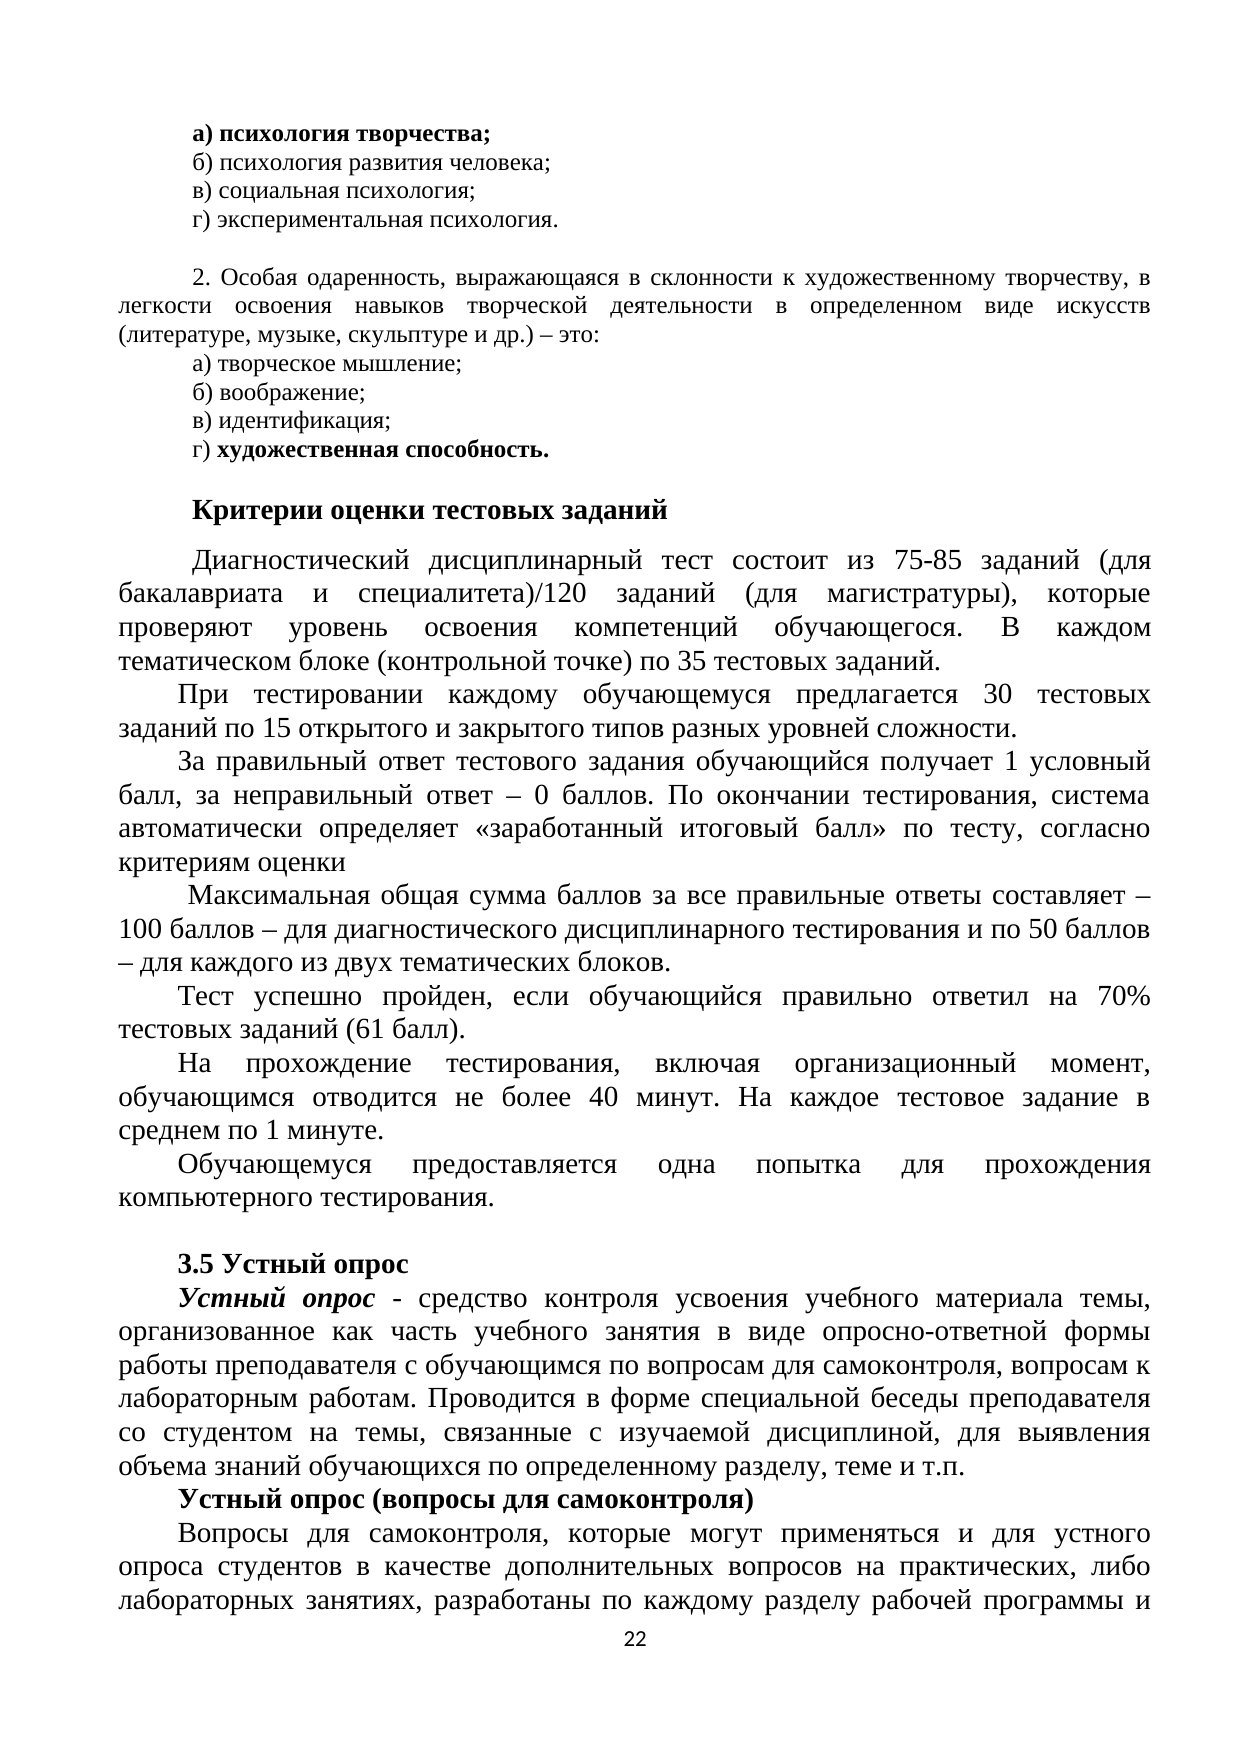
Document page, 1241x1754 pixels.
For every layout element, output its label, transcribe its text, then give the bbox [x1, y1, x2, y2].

text На прохождение тестирования, включая организационный момент, обучающимся отводится не более 40 минут. На каждое тестовое задание в среднем по 1 минуте. [118, 1045, 1152, 1146]
text в) социальная психология; [118, 176, 1152, 204]
text Тест успешно пройден, если обучающийся правильно ответил на 70% тестовых заданий (61 балл). [118, 978, 1152, 1045]
text б) воображение; [118, 377, 1152, 406]
text 3.5 Устный опрос [118, 1246, 1152, 1280]
text в) идентификация; [118, 406, 1152, 434]
text г) художественная способность. [118, 434, 1152, 463]
text При тестировании каждому обучающемуся предлагается 30 тестовых заданий по 15 открытого и закрытого типов разных уровней сложности. [118, 676, 1152, 743]
text Устный опрос (вопросы для самоконтроля) [118, 1481, 1152, 1515]
text Устный опрос - средство контроля усвоения учебного материала темы, организованное как часть учебного занятия в виде опросно-ответной формы работы преподавателя с обучающимся по вопросам для самоконтроля, вопросам к лабораторным работам. Проводится в форме специальной беседы преподавателя со студентом на темы, связанные с изучаемой дисциплиной, для выявления объема знаний обучающихся по определенному разделу, теме и т.п. [118, 1280, 1152, 1481]
text Максимальная общая сумма баллов за все правильные ответы составляет – 100 баллов – для диагностического дисциплинарного тестирования и по 50 баллов – для каждого из двух тематических блоков. [118, 877, 1152, 978]
text а) психология творчества; [118, 118, 1152, 147]
text Диагностический дисциплинарный тест состоит из 75-85 заданий (для бакалавриата и специалитета)/120 заданий (для магистратуры), которые проверяют уровень освоения компетенций обучающегося. В каждом тематическом блоке (контрольной точке) по 35 тестовых заданий. [118, 542, 1152, 676]
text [118, 1515, 1152, 1615]
text Критерии оценки тестовых заданий [118, 492, 1152, 525]
text Обучающемуся предоставляется одна попытка для прохождения компьютерного тестирования. [118, 1146, 1152, 1213]
text г) экспериментальная психология. [118, 204, 1152, 233]
text 2. Особая одаренность, выражающаяся в склонности к художественному творчеству, в легкости освоения навыков творческой деятельности в определенном виде искусств (литературе, музыке, скульптуре и др.) – это: [118, 262, 1152, 348]
text б) психология развития человека; [118, 147, 1152, 176]
text За правильный ответ тестового задания обучающийся получает 1 условный балл, за неправильный ответ – 0 баллов. По окончании тестирования, система автоматически определяет «заработанный итоговый балл» по тесту, согласно критериям оценки [118, 743, 1152, 877]
text а) творческое мышление; [118, 348, 1152, 377]
